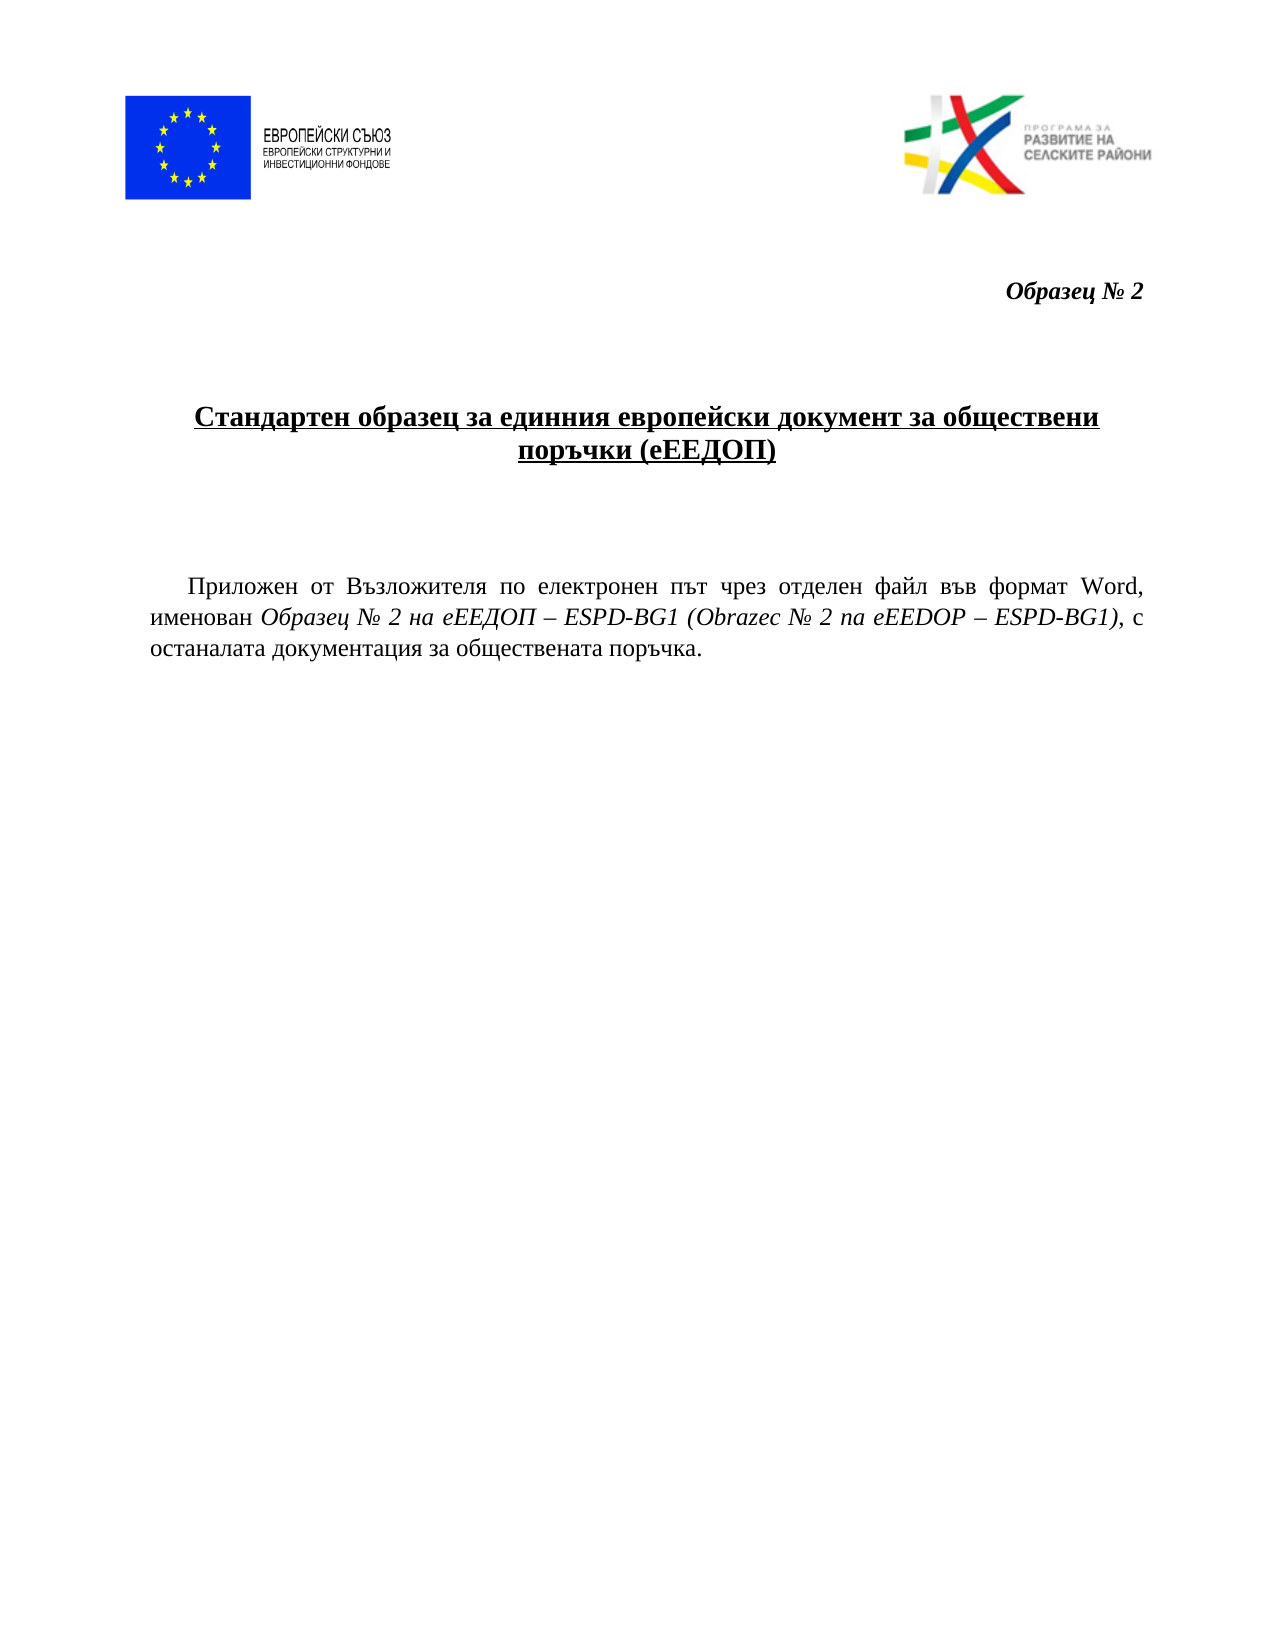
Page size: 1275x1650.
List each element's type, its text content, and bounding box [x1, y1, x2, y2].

text Приложен от Възложителя по електронен път чрез отделен файл във формат Word, именован Образец № 2 на eЕЕДОП – ESPD-BG1 (Obrazec № 2 na eEEDOP – ESPD-BG1), с останалата документация за обществената поръчка. [150, 571, 1144, 662]
picture [892, 84, 1160, 202]
picture [113, 80, 421, 210]
text Стандартен образец за единния европейски документ за обществени поръчки (еЕЕДОП) [150, 399, 1144, 466]
text Образец № 2 [150, 276, 1144, 305]
